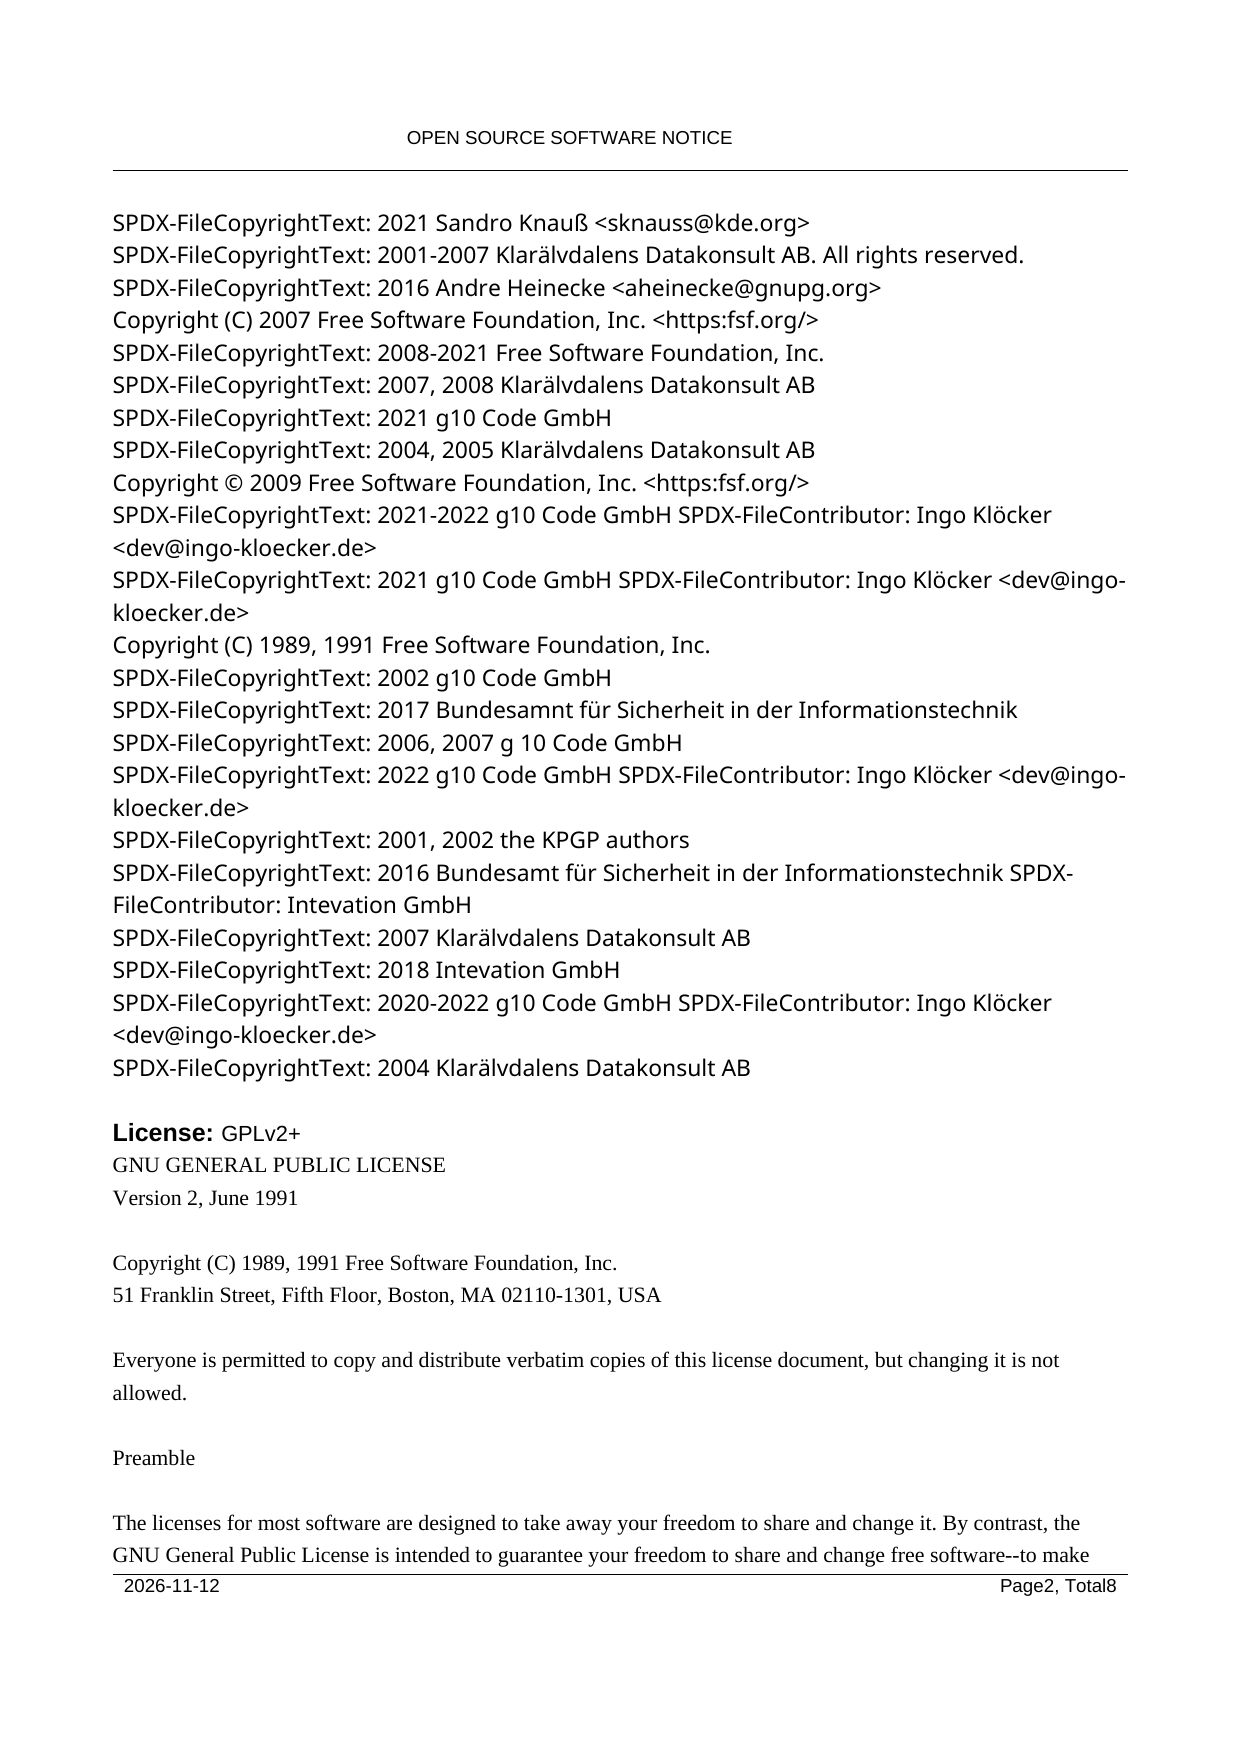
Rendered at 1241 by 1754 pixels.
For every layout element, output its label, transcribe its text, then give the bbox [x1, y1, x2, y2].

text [112, 1149, 1128, 1571]
text License: GPLv2+ [112, 1116, 1128, 1149]
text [112, 206, 1128, 1116]
